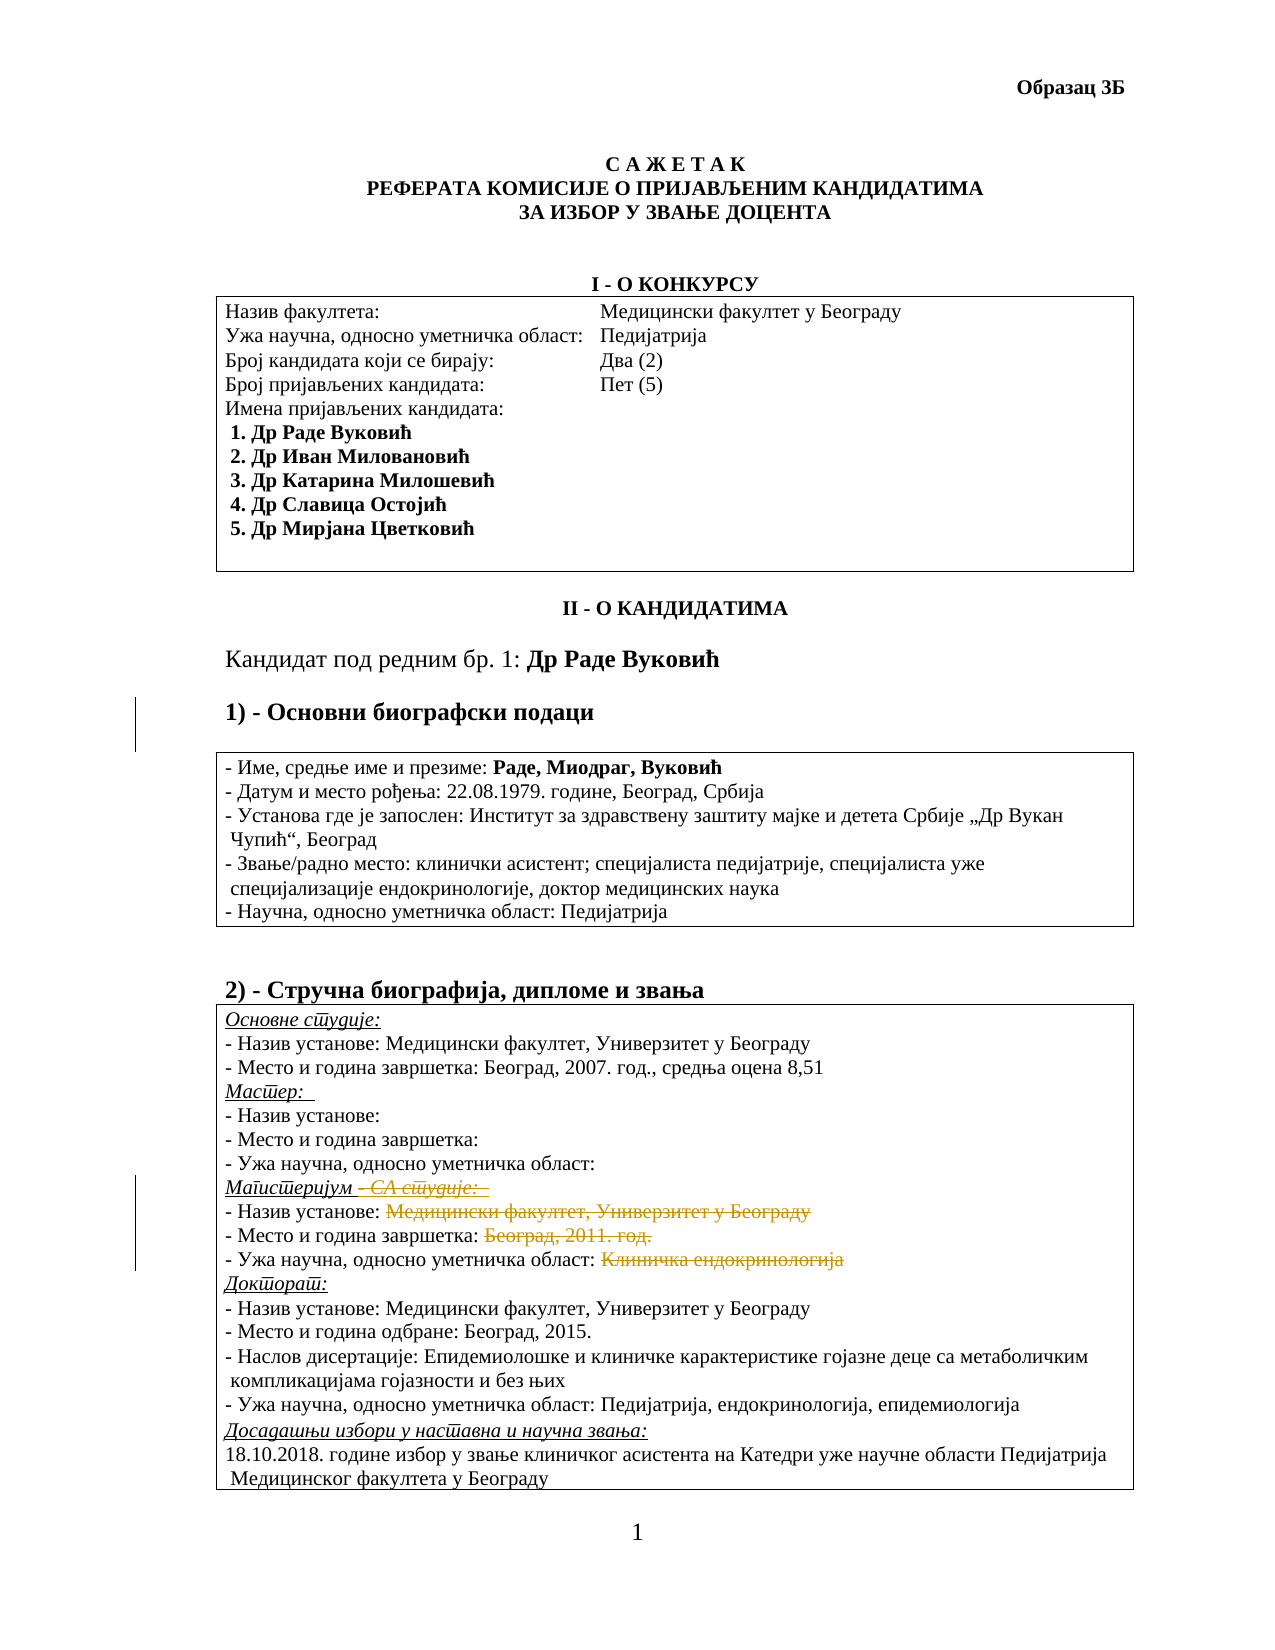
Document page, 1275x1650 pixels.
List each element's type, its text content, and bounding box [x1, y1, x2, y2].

text - Име, средње име и презиме: Раде, Миодраг, Вуковић [217, 753, 1133, 776]
text 2) - Стручна биографија, дипломе и звања [225, 975, 1125, 1003]
text Број пријављених кандидата: Пет (5) [217, 368, 1133, 392]
text Образац 3Б [150, 75, 1125, 99]
text - Ужа научна, односно уметничка област: Педијатрија, ендокринологија, епидемиологија [217, 1388, 1133, 1415]
text Магистеријум [217, 1172, 1133, 1196]
text - Назив установе: [217, 1196, 1133, 1220]
text - Ужа научна, односно уметничка област: [217, 1148, 1133, 1172]
text - Научна, односно уметничка област: Педијатрија [217, 896, 1133, 926]
text 1. Др Раде Вуковић [217, 417, 1133, 441]
text - Место и година одбране: Београд, 2015. [217, 1316, 1133, 1340]
text - Звање/радно место: клинички асистент; специјалиста педијатрије, специјалиста уже специјализације ендокринологије, доктор медицинских наука [217, 848, 1133, 896]
text 5. Др Мирјана Цветковић [217, 513, 1133, 540]
text Број кандидата који се бирају: Два (2) [217, 344, 1133, 368]
text - Назив установе: [217, 1100, 1133, 1124]
text 4. Др Славица Остојић [217, 489, 1133, 513]
text - Наслов дисертације: Епидемиолошке и клиничке карактеристике гојазне деце са метаболичким компликацијама гојазности и без њих [217, 1340, 1133, 1388]
text С А Ж Е Т А К [225, 152, 1125, 176]
text - Место и година завршетка: [217, 1124, 1133, 1148]
text Кандидат под редним бр. 1: Др Раде Вуковић [225, 644, 1125, 673]
text - Место и година завршетка: [217, 1220, 1133, 1244]
text - Ужа научна, односно уметничка област: [217, 1244, 1133, 1268]
text - Место и година завршетка: Београд, 2007. год., средња оцена 8,51 [217, 1052, 1133, 1076]
text Основне студије: [217, 1005, 1133, 1028]
text РЕФЕРАТА КОМИСИЈЕ O ПРИЈАВЉЕНИМ КАНДИДАТИМА [225, 176, 1125, 200]
text - Датум и место рођења: 22.08.1979. године, Београд, Србија [217, 776, 1133, 800]
text - Назив установе: Медицински факултет, Универзитет у Београду [217, 1292, 1133, 1316]
text 3. Др Катарина Милошевић [217, 465, 1133, 489]
text Назив факултета: Медицински факултет у Београду [217, 297, 1133, 320]
text - Установа где је запослен: Институт за здравствену заштиту мајке и детета Србије „Др Вукан Чупић“, Београд [217, 800, 1133, 848]
text II - О КАНДИДАТИМА [225, 596, 1125, 620]
text Мастер: [217, 1076, 1133, 1100]
text Докторат: [217, 1268, 1133, 1292]
text I - О КОНКУРСУ [225, 272, 1125, 296]
text - Назив установе: Медицински факултет, Универзитет у Београду [217, 1028, 1133, 1052]
text 18.10.2018. године избор у звање клиничког асистента на Катедри уже научне области Педијатрија Медицинског факултета у Београду [217, 1439, 1133, 1489]
text ЗА ИЗБОР У ЗВАЊЕ ДОЦЕНТА [225, 200, 1125, 224]
text Имена пријављених кандидата: [217, 392, 1133, 417]
text Ужа научна, oдносно уметничка област: Педијатрија [217, 320, 1133, 344]
text Досадашњи избори у наставна и научна звања: [217, 1415, 1133, 1439]
text 1) - Основни биографски подаци [225, 697, 1125, 726]
text 2. Др Иван Миловановић [217, 441, 1133, 465]
